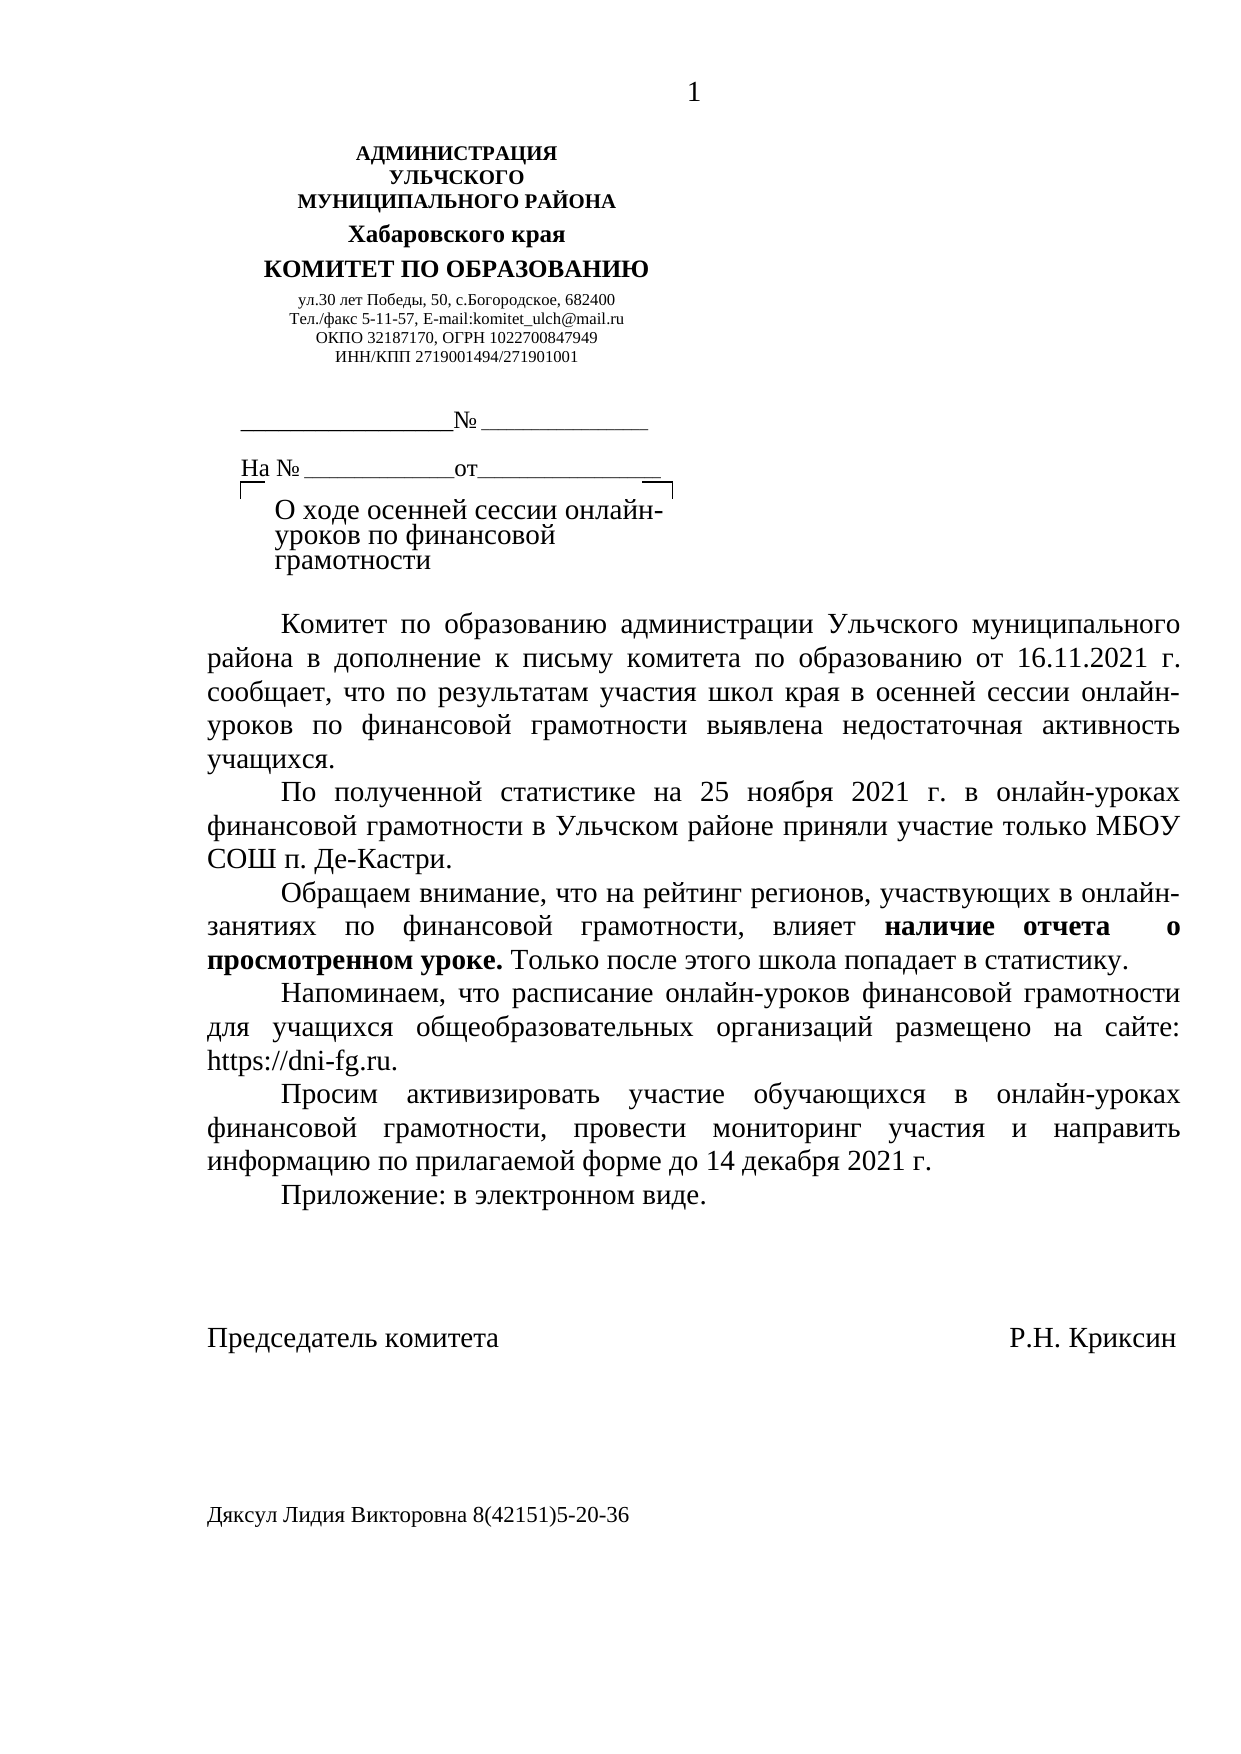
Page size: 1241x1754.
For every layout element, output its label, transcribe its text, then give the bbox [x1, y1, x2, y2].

text Председатель комитета Р.Н. Криксин [207, 1327, 1181, 1352]
text Просим активизировать участие обучающихся в онлайн-уроках финансовой грамотности, провести мониторинг участия и направить информацию по прилагаемой форме до 14 декабря 2021 г. [207, 1076, 1181, 1177]
text Обращаем внимание, что на рейтинг регионов, участвующих в онлайн-занятиях по финансовой грамотности, влияет наличие отчета о просмотренном уроке. Только после этого школа попадает в статистику. [207, 875, 1181, 976]
text По полученной статистике на 25 ноября 2021 г. в онлайн-уроках финансовой грамотности в Ульчском районе приняли участие только МБОУ СОШ п. Де-Кастри. [207, 774, 1181, 875]
text Комитет по образованию администрации Ульчского муниципального района в дополнение к письму комитета по образованию от 16.11.2021 г. сообщает, что по результатам участия школ края в осенней сессии онлайн-уроков по финансовой грамотности выявлена недостаточная активность учащихся. [207, 607, 1181, 774]
text Напоминаем, что расписание онлайн-уроков финансовой грамотности для учащихся общеобразовательных организаций размещено на сайте: https://dni-fg.ru. [207, 976, 1181, 1076]
text Приложение: в электронном виде. [207, 1177, 1181, 1210]
text Дяксул Лидия Викторовна 8(42151)5-20-36 [207, 1502, 1181, 1527]
table_header [207, 141, 698, 607]
